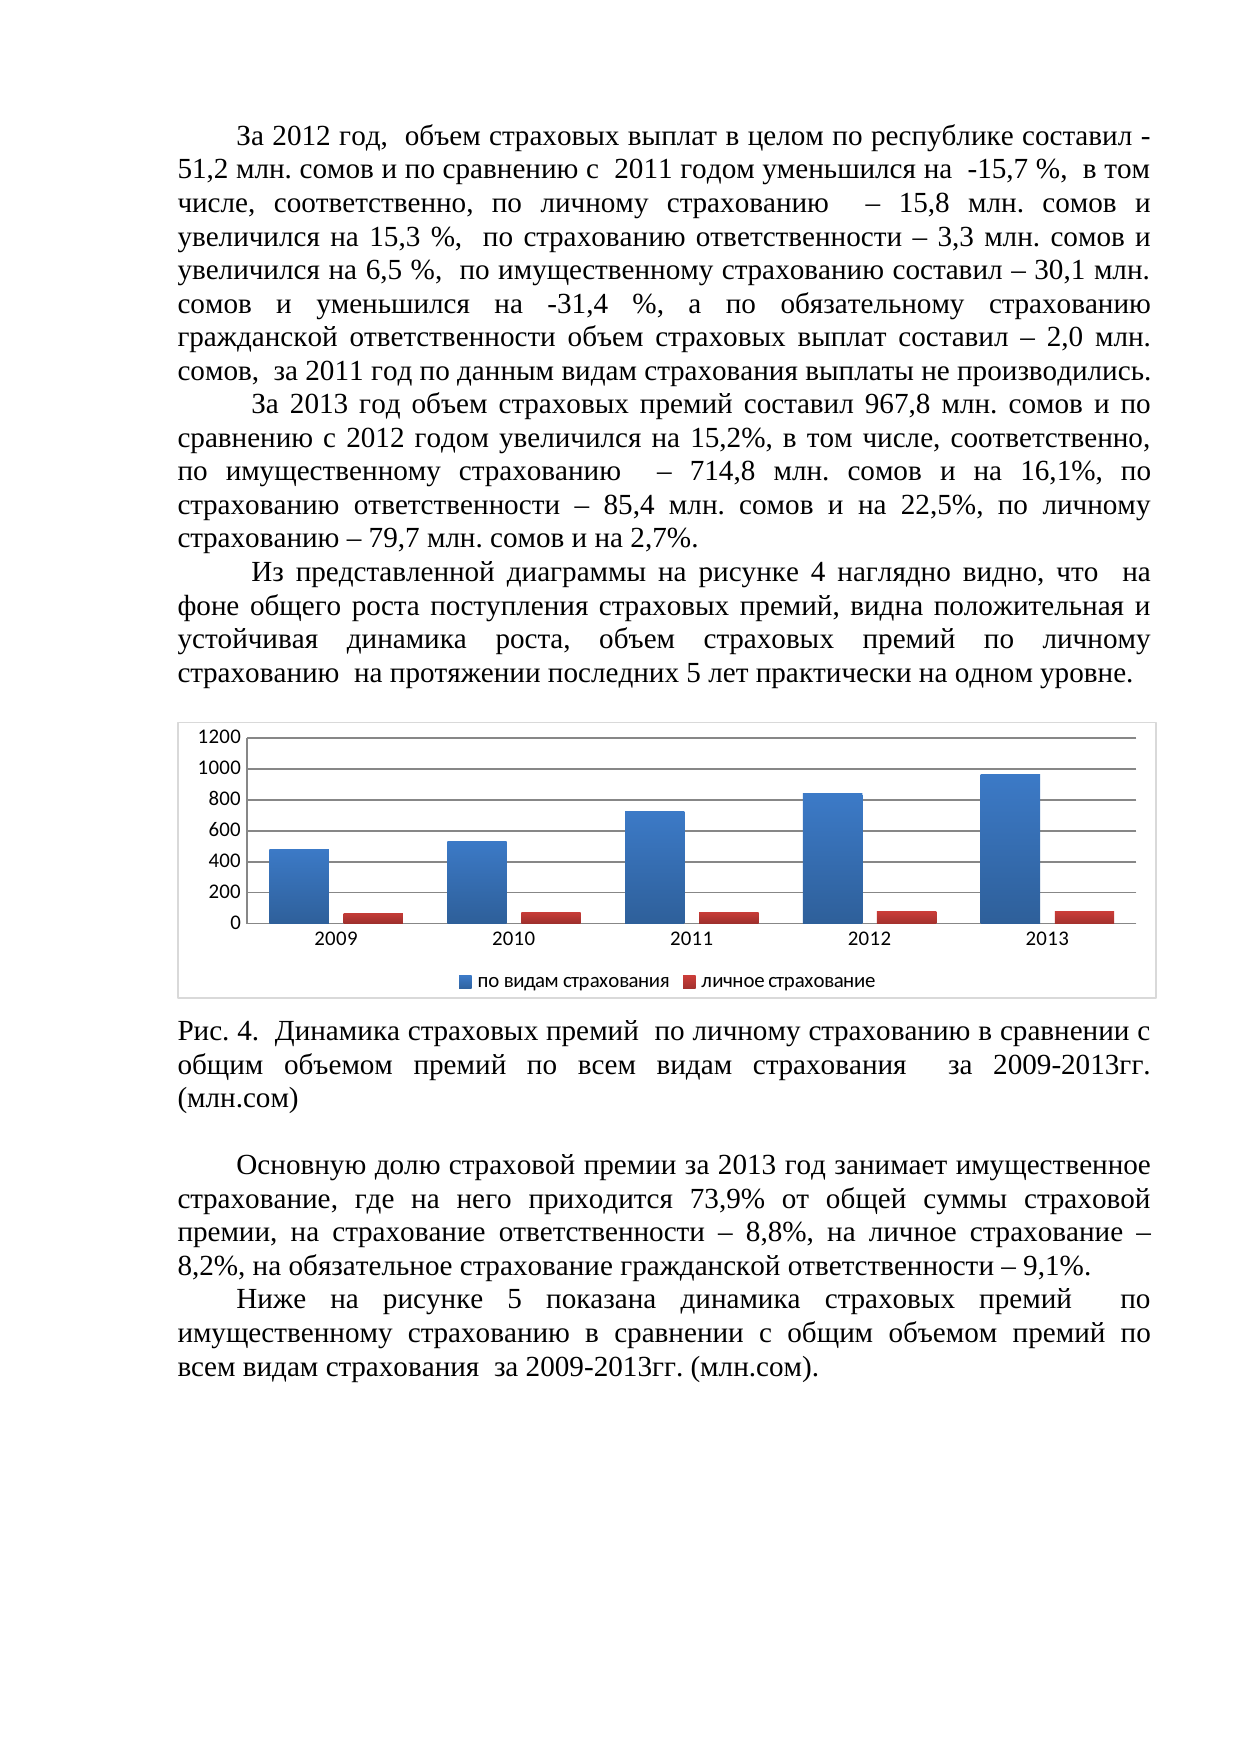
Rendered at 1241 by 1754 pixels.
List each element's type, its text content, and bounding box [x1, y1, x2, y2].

text Из представленной диаграммы на рисунке 4 наглядно видно, что на фоне общего роста поступления страховых премий, видна положительная и устойчивая динамика роста, объем страховых премий по личному страхованию на протяжении последних 5 лет практически на одном уровне. [177, 554, 1152, 688]
text Ниже на рисунке 5 показана динамика страховых премий по имущественному страхованию в сравнении с общим объемом премий по всем видам страхования за 2009-2013гг. (млн.сом). [177, 1282, 1152, 1382]
text Рис. 4. Динамика страховых премий по личному страхованию в сравнении с общим объемом премий по всем видам страхования за 2009-2013гг. (млн.сом) [177, 1013, 1152, 1114]
text За 2012 год, объем страховых выплат в целом по республике составил - 51,2 млн. сомов и по сравнению с 2011 годом уменьшился на -15,7 %, в том числе, соответственно, по личному страхованию – 15,8 млн. сомов и увеличился на 15,3 %, по страхованию ответственности – 3,3 млн. сомов и увеличился на 6,5 %, по имущественному страхованию составил – 30,1 млн. сомов и уменьшился на -31,4 %, а по обязательному страхованию гражданской ответственности объем страховых выплат составил – 2,0 млн. сомов, за 2011 год по данным видам страхования выплаты не производились. [177, 118, 1152, 386]
text Основную долю страховой премии за 2013 год занимает имущественное страхование, где на него приходится 73,9% от общей суммы страховой премии, на страхование ответственности – 8,8%, на личное страхование – 8,2%, на обязательное страхование гражданской ответственности – 9,1%. [177, 1147, 1152, 1282]
text За 2013 год объем страховых премий составил 967,8 млн. сомов и по сравнению с 2012 годом увеличился на 15,2%, в том числе, соответственно, по имущественному страхованию – 714,8 млн. сомов и на 16,1%, по страхованию ответственности – 85,4 млн. сомов и на 22,5%, по личному страхованию – 79,7 млн. сомов и на 2,7%. [177, 386, 1152, 554]
